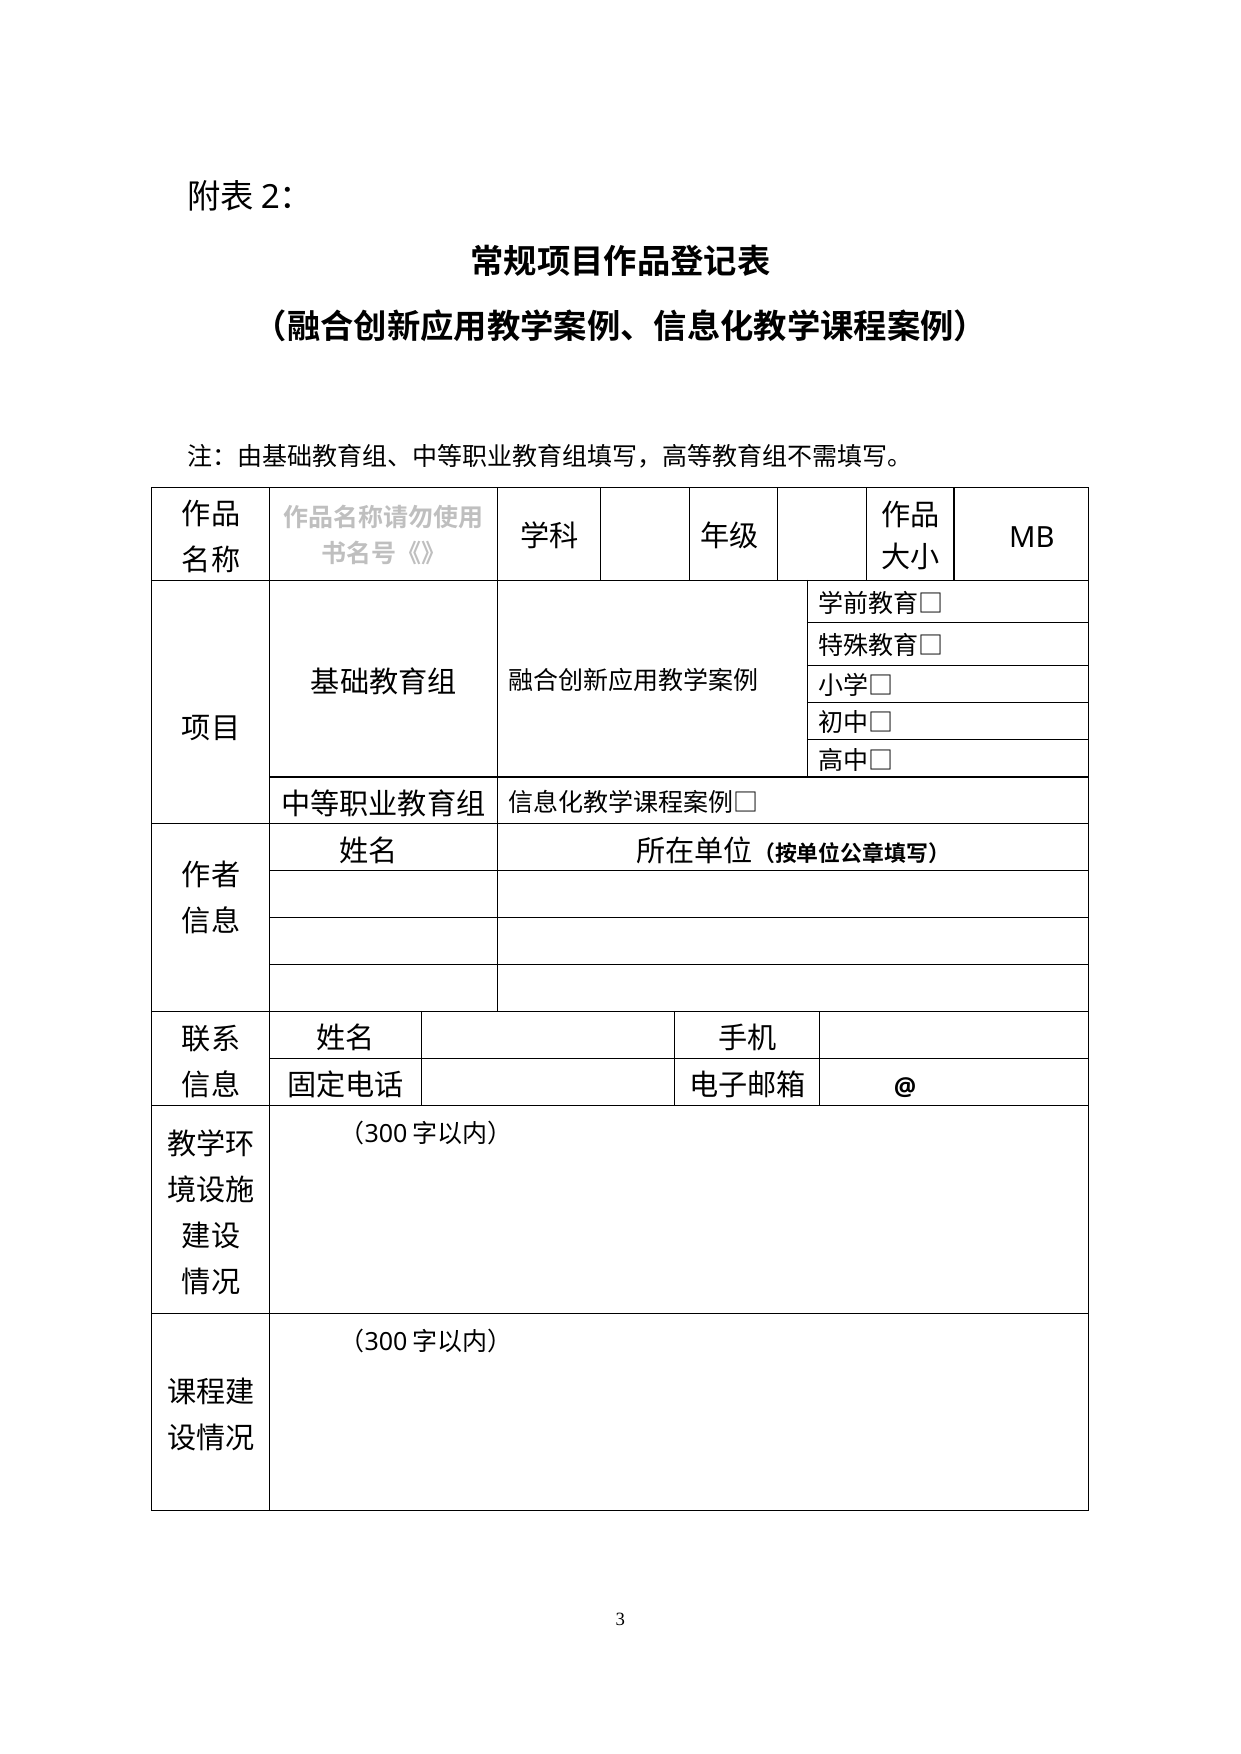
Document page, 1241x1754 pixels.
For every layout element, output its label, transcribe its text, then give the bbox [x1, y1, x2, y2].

table_header MB [955, 488, 1088, 580]
table_header 学科 [498, 488, 600, 580]
table_cell 基础教育组 [270, 581, 497, 776]
table_cell [270, 871, 497, 917]
table_header 作品大小 [867, 488, 953, 580]
table_cell [422, 1012, 674, 1058]
table_cell 所在单位（按单位公章填写） [498, 824, 1088, 870]
table_cell [498, 871, 1088, 917]
table_cell 小学□ [808, 666, 1088, 702]
table_cell 作者 信息 [152, 824, 269, 1011]
table_cell 特殊教育□ [808, 623, 1088, 664]
table_cell 固定电话 [270, 1059, 421, 1105]
table_cell （300字以内） [270, 1314, 1088, 1510]
table_header [601, 488, 689, 580]
table_cell 学前教育□ [808, 581, 1088, 622]
table_header 年级 [690, 488, 777, 580]
text 常规项目作品登记表 [187, 227, 1053, 292]
table_cell [498, 918, 1088, 964]
table_header [778, 488, 866, 580]
table_cell 手机 [675, 1012, 819, 1058]
table_cell 姓名 [270, 824, 497, 870]
table_cell 信息化教学课程案例□ [498, 778, 1088, 823]
table_cell 项目 [152, 581, 269, 823]
table_cell 姓名 [270, 1012, 421, 1058]
table_cell 初中□ [808, 703, 1088, 739]
table_header 作品名称请勿使用书名号《》 [270, 488, 497, 580]
table_cell 高中□ [808, 740, 1088, 776]
table_cell 融合创新应用教学案例 [498, 581, 807, 776]
text 注：由基础教育组、中等职业教育组填写，高等教育组不需填写。 [187, 422, 1053, 487]
table_cell 电子邮箱 [675, 1059, 819, 1105]
table_cell [820, 1012, 1088, 1058]
text （融合创新应用教学案例、信息化教学课程案例） [187, 292, 1053, 357]
table_cell [270, 965, 497, 1011]
text 附表2： [187, 162, 1053, 227]
table_cell 课程建设情况 [152, 1314, 269, 1510]
table_cell 联系 信息 [152, 1012, 269, 1105]
table_cell 教学环境设施建设 情况 [152, 1106, 269, 1313]
table_cell [422, 1059, 674, 1105]
table_cell [498, 965, 1088, 1011]
table_cell [270, 918, 497, 964]
table_cell （300字以内） [270, 1106, 1088, 1313]
table_header 作品 名称 [152, 488, 269, 580]
table_cell 中等职业教育组 [270, 778, 497, 823]
table_cell @ [820, 1059, 1088, 1105]
